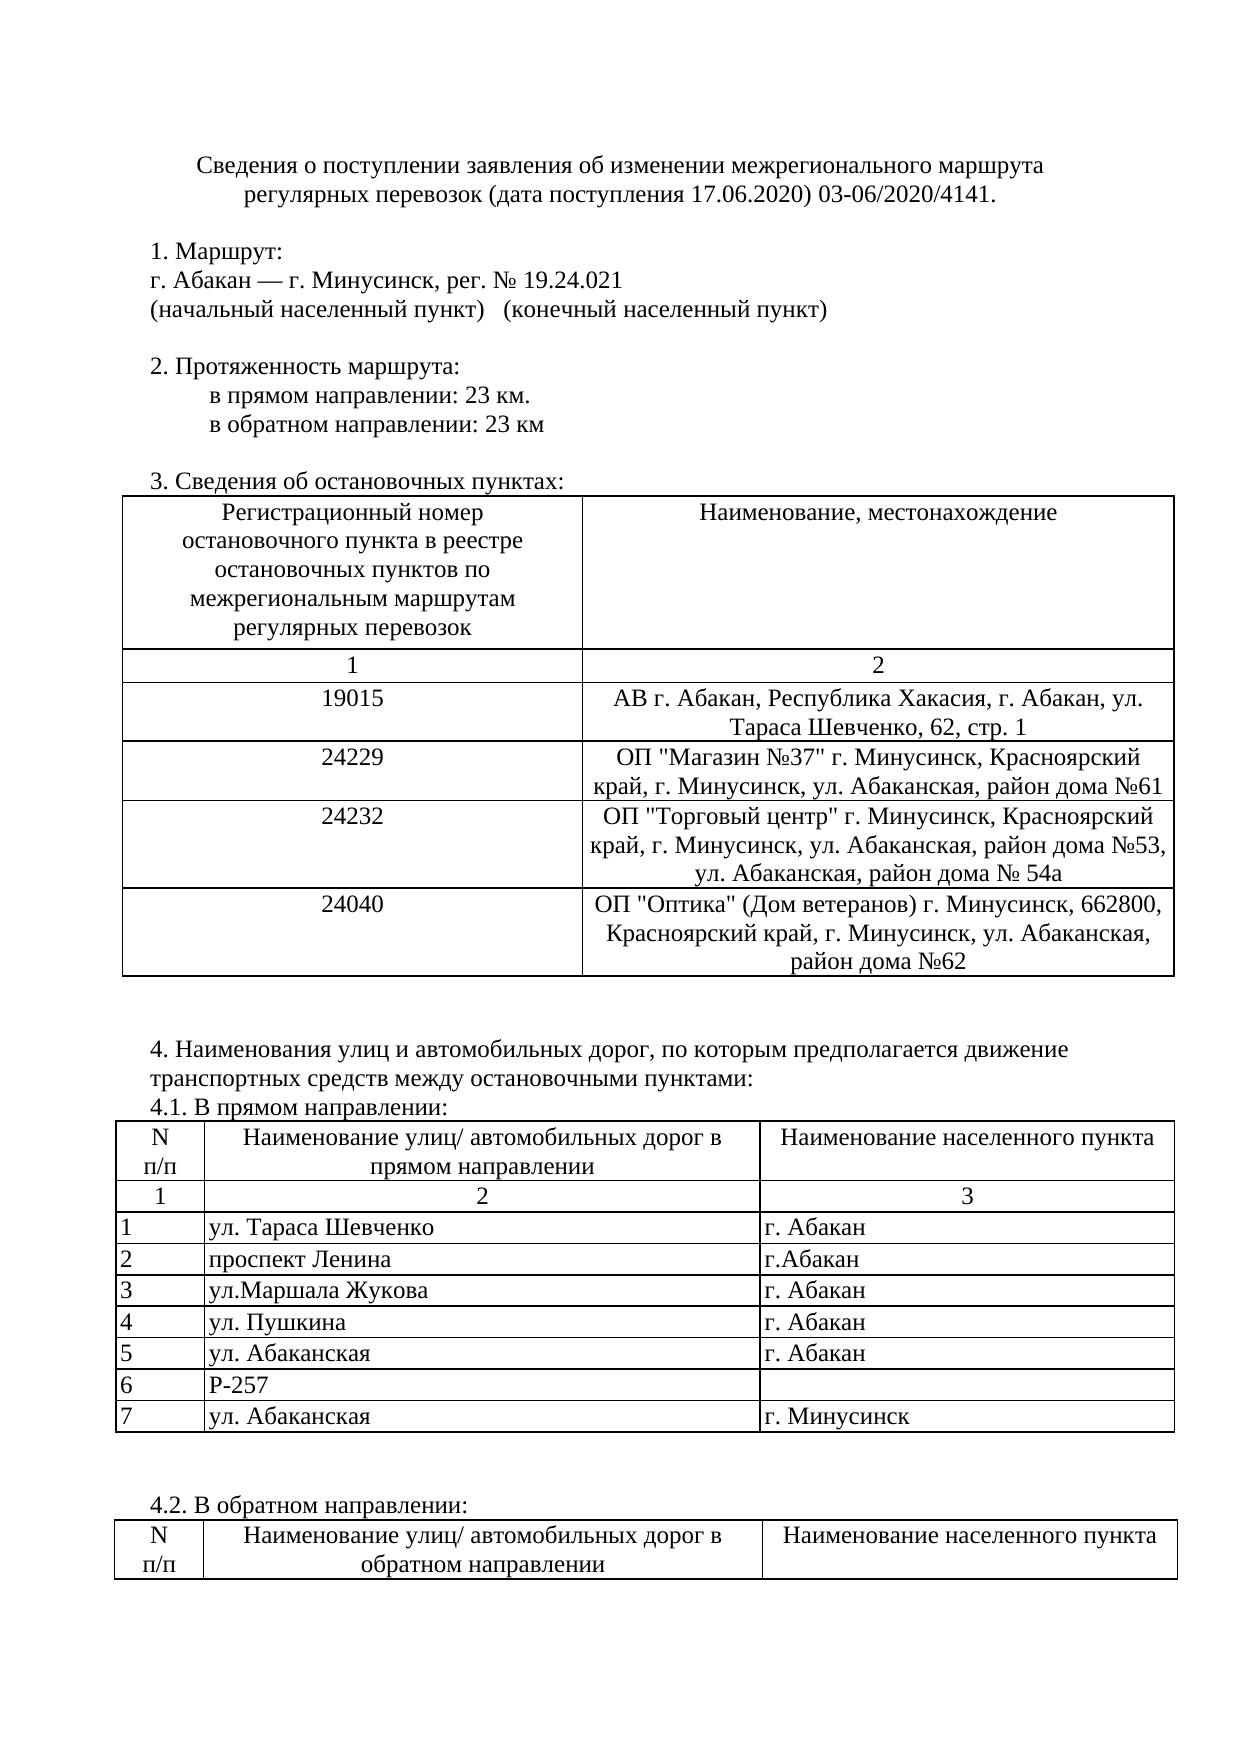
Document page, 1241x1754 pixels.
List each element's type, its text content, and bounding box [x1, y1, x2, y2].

table_cell АВ г. Абакан, Республика Хакасия, г. Абакан, ул. Тараса Шевченко, 62, стр. 1 [583, 683, 1173, 740]
text в прямом направлении: 23 км. [150, 380, 1090, 409]
table_header N п/п [115, 1521, 203, 1578]
table_cell ОП "Торговый центр" г. Минусинск, Красноярский край, г. Минусинск, ул. Абаканская, район дома №53, ул. Абаканская, район дома № 54а [583, 801, 1173, 887]
table_header Наименование улиц/ автомобильных дорог в обратном направлении [204, 1521, 762, 1578]
table_header Наименование, местонахождение [583, 497, 1173, 648]
table_cell [761, 1370, 1174, 1400]
table_cell 1 [117, 1213, 204, 1242]
text 4.2. В обратном направлении: [150, 1490, 1090, 1519]
table_cell проспект Ленина [205, 1244, 759, 1274]
table_cell Р-257 [205, 1370, 759, 1400]
table_cell г.Абакан [761, 1244, 1174, 1274]
table_cell 1 [123, 650, 582, 681]
text (начальный населенный пункт) (конечный населенный пункт) [150, 294, 1090, 322]
table_cell 2 [117, 1244, 204, 1274]
text г. Абакан — г. Минусинск, рег. № 19.24.021 [150, 265, 1090, 294]
table_cell ул.Маршала Жукова [205, 1276, 759, 1305]
table_cell 3 [761, 1181, 1174, 1211]
table_cell 24229 [123, 742, 582, 799]
table_cell ул. Абаканская [205, 1338, 759, 1368]
text 2. Протяженность маршрута: [150, 351, 1090, 380]
table_header Наименование населенного пункта [761, 1122, 1174, 1179]
table_cell 24232 [123, 801, 582, 887]
table_cell г. Абакан [761, 1276, 1174, 1305]
table_cell г. Минусинск [761, 1401, 1174, 1431]
table_cell 3 [117, 1276, 204, 1305]
table_header Регистрационный номер остановочного пункта в реестре остановочных пунктов по межрегиональным маршрутам регулярных перевозок [123, 497, 582, 648]
table_header Наименование улиц/ автомобильных дорог в прямом направлении [205, 1122, 759, 1179]
text в обратном направлении: 23 км [150, 409, 1090, 437]
text Сведения о поступлении заявления об изменении межрегионального маршрута регулярных перевозок (дата поступления 17.06.2020) 03-06/2020/4141. [150, 150, 1090, 207]
table_cell г. Абакан [761, 1338, 1174, 1368]
table_header N п/п [117, 1122, 204, 1179]
table_cell г. Абакан [761, 1213, 1174, 1242]
table_cell 5 [117, 1338, 204, 1368]
table_cell 24040 [123, 889, 582, 975]
table_cell 2 [583, 650, 1173, 681]
text 4. Наименования улиц и автомобильных дорог, по которым предполагается движение транспортных средств между остановочными пунктами: [150, 1034, 1090, 1092]
table_cell 4 [117, 1307, 204, 1337]
table_cell ул. Тараса Шевченко [205, 1213, 759, 1242]
table_cell 7 [117, 1401, 204, 1431]
table_cell 1 [117, 1181, 204, 1211]
table_cell 6 [117, 1370, 204, 1400]
text 4.1. В прямом направлении: [150, 1092, 1090, 1120]
table_cell ОП "Магазин №37" г. Минусинск, Красноярский край, г. Минусинск, ул. Абаканская, район дома №61 [583, 742, 1173, 799]
table_cell ул. Абаканская [205, 1401, 759, 1431]
table_cell 2 [205, 1181, 759, 1211]
table_cell 19015 [123, 683, 582, 740]
text 1. Маршрут: [150, 236, 1090, 265]
table_header Наименование населенного пункта [763, 1521, 1177, 1578]
table_cell ОП "Оптика" (Дом ветеранов) г. Минусинск, 662800, Красноярский край, г. Минусинск, ул. Абаканская, район дома №62 [583, 889, 1173, 975]
table_cell ул. Пушкина [205, 1307, 759, 1337]
table_cell г. Абакан [761, 1307, 1174, 1337]
text 3. Сведения об остановочных пунктах: [150, 466, 1090, 495]
